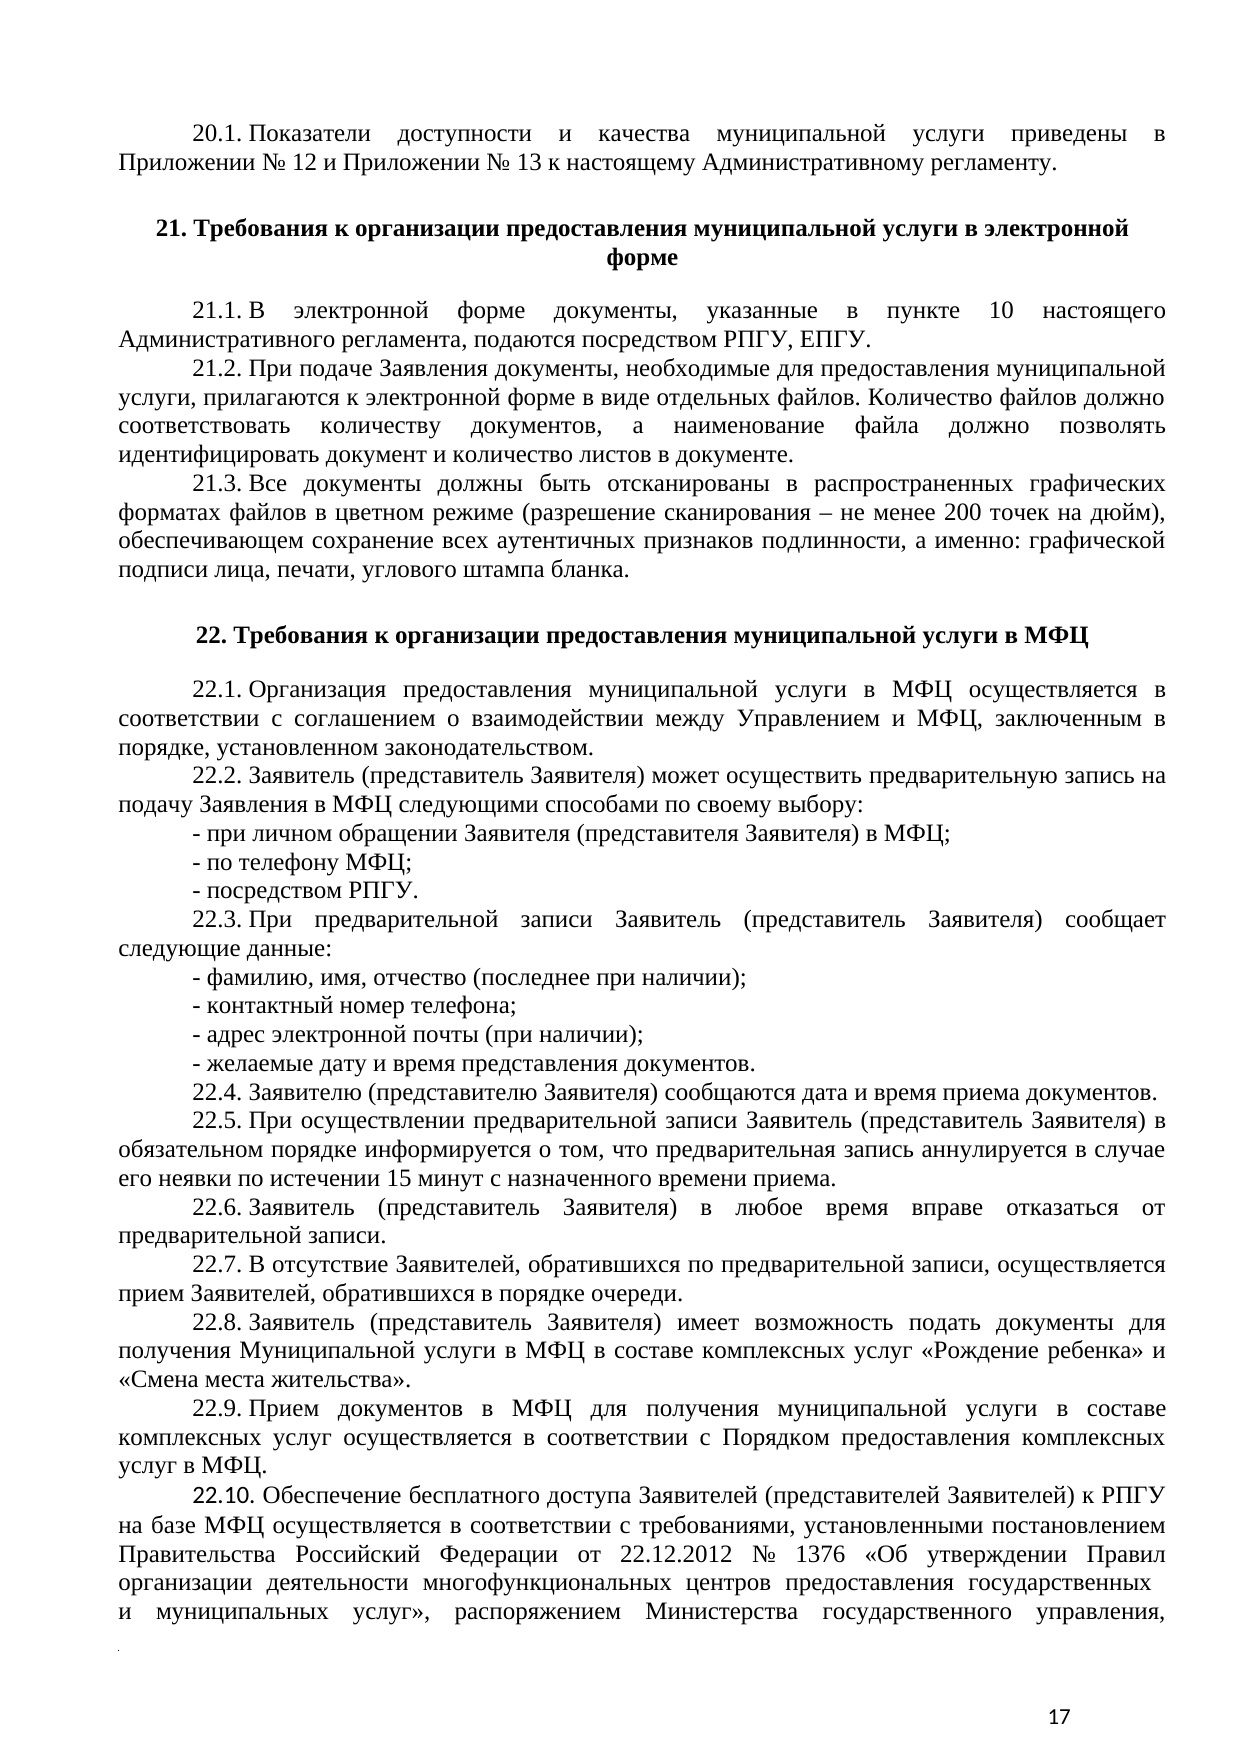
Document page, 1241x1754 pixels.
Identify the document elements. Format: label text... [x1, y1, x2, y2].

text 20.1. Показатели доступности и качества муниципальной услуги приведены в Приложении № 12 и Приложении № 13 к настоящему Административному регламенту. [118, 118, 1167, 176]
text - адрес электронной почты (при наличии); [118, 1019, 1167, 1048]
text 22.2. Заявитель (представитель Заявителя) может осуществить предварительную запись на подачу Заявления в МФЦ следующими способами по своему выбору: [118, 761, 1167, 818]
text 22.8. Заявитель (представитель Заявителя) имеет возможность подать документы для получения Муниципальной услуги в МФЦ в составе комплексных услуг «Рождение ребенка» и «Смена места жительства». [118, 1307, 1167, 1393]
text 22.9. Прием документов в МФЦ для получения муниципальной услуги в составе комплексных услуг осуществляется в соответствии с Порядком предоставления комплексных услуг в МФЦ. [118, 1393, 1167, 1479]
text - при личном обращении Заявителя (представителя Заявителя) в МФЦ; [118, 818, 1167, 847]
text 22.7. В отсутствие Заявителей, обратившихся по предварительной записи, осуществляется прием Заявителей, обратившихся в порядке очереди. [118, 1249, 1167, 1307]
text 22.3. При предварительной записи Заявитель (представитель Заявителя) сообщает следующие данные: [118, 904, 1167, 962]
text - по телефону МФЦ; [118, 847, 1167, 876]
text - посредством РПГУ. [118, 876, 1167, 904]
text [118, 1479, 1167, 1625]
text 21.3. Все документы должны быть отсканированы в распространенных графических форматах файлов в цветном режиме (разрешение сканирования – не менее 200 точек на дюйм), обеспечивающем сохранение всех аутентичных признаков подлинности, а именно: графической подписи лица, печати, углового штампа бланка. [118, 468, 1167, 583]
text - контактный номер телефона; [118, 991, 1167, 1019]
text 22.4. Заявителю (представителю Заявителя) сообщаются дата и время приема документов. [118, 1077, 1167, 1106]
text - желаемые дату и время представления документов. [118, 1048, 1167, 1077]
text 22.5. При осуществлении предварительной записи Заявитель (представитель Заявителя) в обязательном порядке информируется о том, что предварительная запись аннулируется в случае его неявки по истечении 15 минут с назначенного времени приема. [118, 1106, 1167, 1192]
text 21.2. При подаче Заявления документы, необходимые для предоставления муниципальной услуги, прилагаются к электронной форме в виде отдельных файлов. Количество файлов должно соответствовать количеству документов, а наименование файла должно позволять идентифицировать документ и количество листов в документе. [118, 353, 1167, 468]
text 22.1. Организация предоставления муниципальной услуги в МФЦ осуществляется в соответствии с соглашением о взаимодействии между Управлением и МФЦ, заключенным в порядке, установленном законодательством. [118, 674, 1167, 761]
text 21. Требования к организации предоставления муниципальной услуги в электронной форме [118, 213, 1167, 271]
text 21.1. В электронной форме документы, указанные в пункте 10 настоящего Административного регламента, подаются посредством РПГУ, ЕПГУ. [118, 296, 1167, 353]
text 22.6. Заявитель (представитель Заявителя) в любое время вправе отказаться от предварительной записи. [118, 1192, 1167, 1249]
text 22. Требования к организации предоставления муниципальной услуги в МФЦ [118, 621, 1167, 649]
text - фамилию, имя, отчество (последнее при наличии); [118, 962, 1167, 991]
